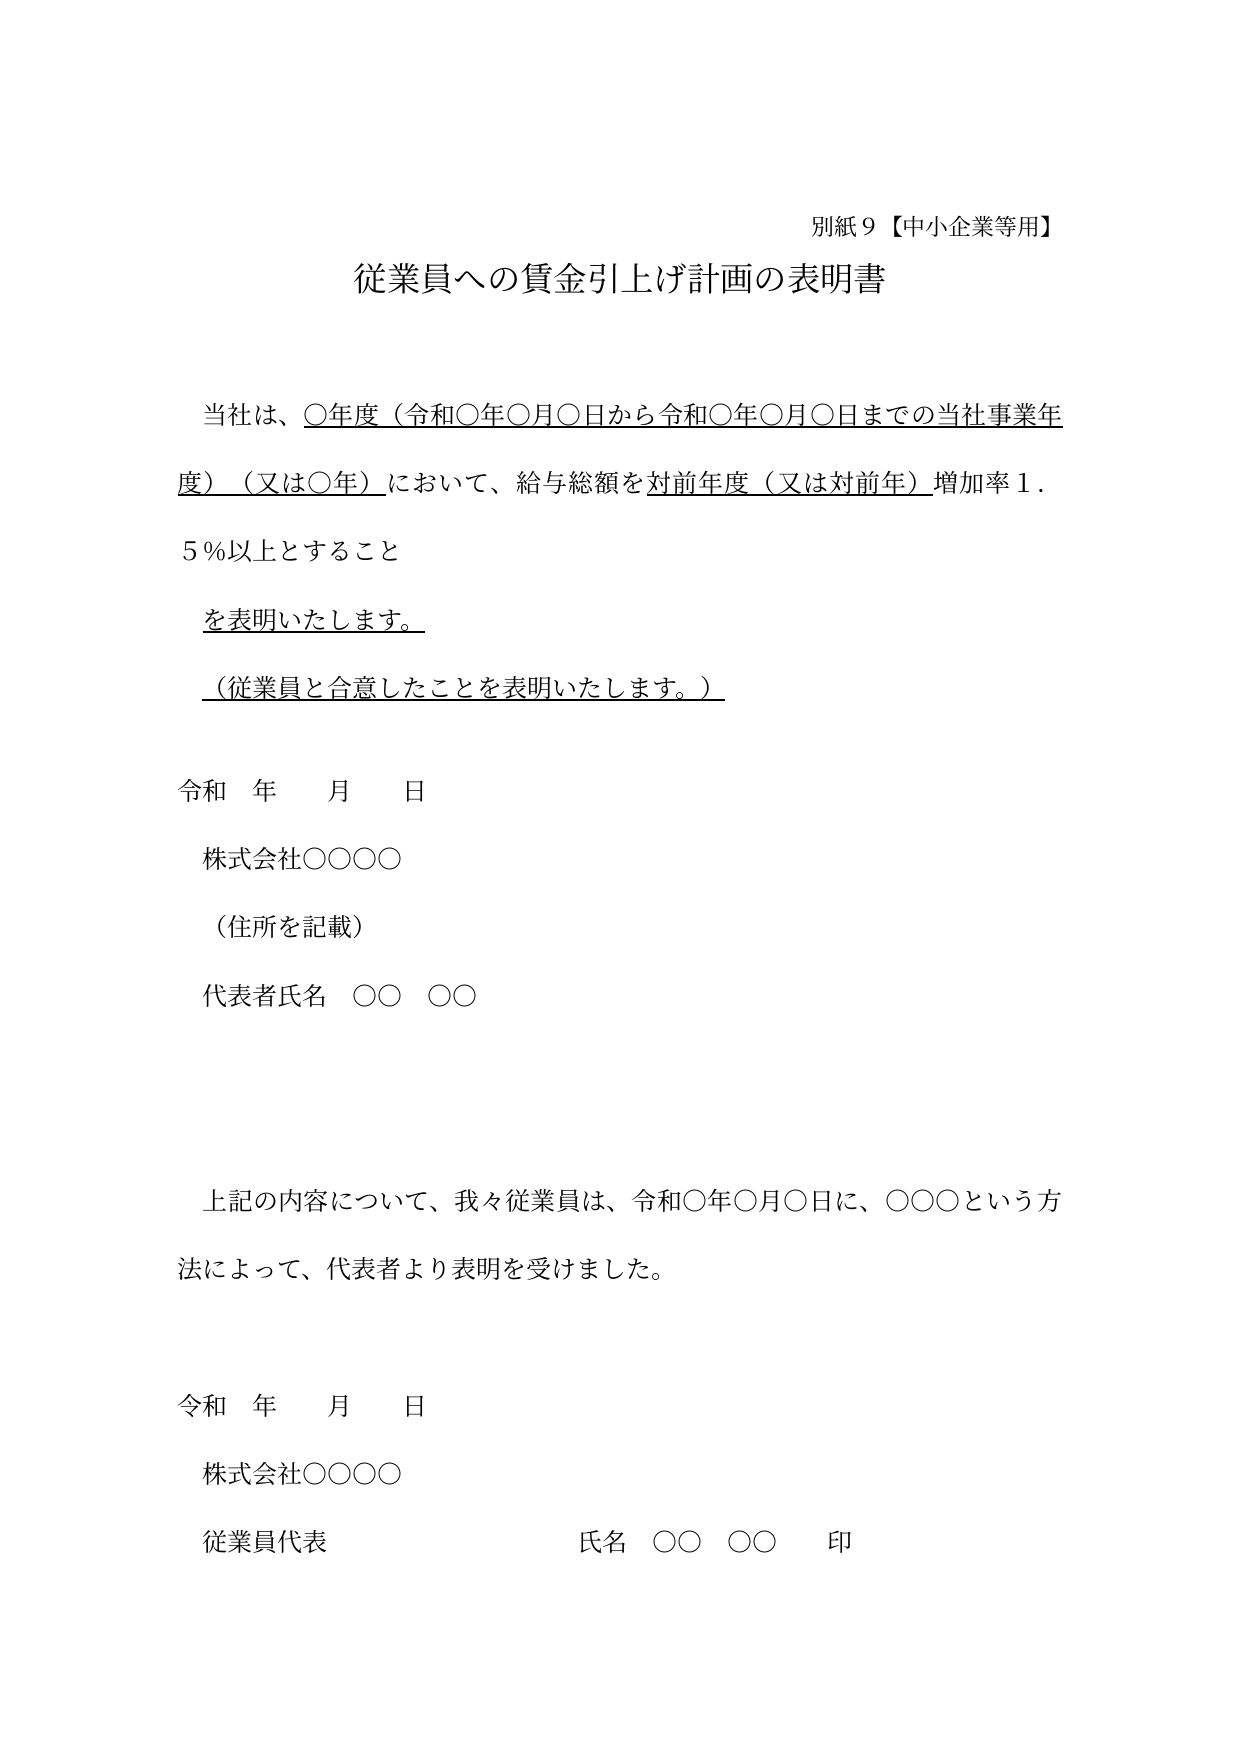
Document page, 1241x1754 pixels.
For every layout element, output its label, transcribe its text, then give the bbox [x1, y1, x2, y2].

text 従業員代表 氏名 ○○ ○○ 印 [177, 1507, 1063, 1575]
text 代表者氏名 ○○ ○○ [177, 960, 1063, 1028]
text を表明いたします。 [177, 584, 1063, 653]
text 別紙９【中小企業等用】 [177, 208, 1063, 243]
text 株式会社○○○○ [177, 823, 1063, 892]
text 上記の内容について、我々従業員は、令和○年○月○日に、○○○という方法によって、代表者より表明を受けました。 [177, 1165, 1063, 1302]
text 従業員への賃金引上げ計画の表明書 [177, 243, 1063, 311]
text （住所を記載） [177, 892, 1063, 960]
text 当社は、○年度（令和○年○月○日から令和○年○月○日までの当社事業年度）（又は○年）において、給与総額を対前年度（又は対前年）増加率１．５％以上とすること [177, 379, 1063, 584]
text （従業員と合意したことを表明いたします。） [177, 653, 1063, 721]
text 令和 年 月 日 [177, 1370, 1063, 1438]
text 株式会社○○○○ [177, 1438, 1063, 1507]
text 令和 年 月 日 [177, 755, 1063, 823]
